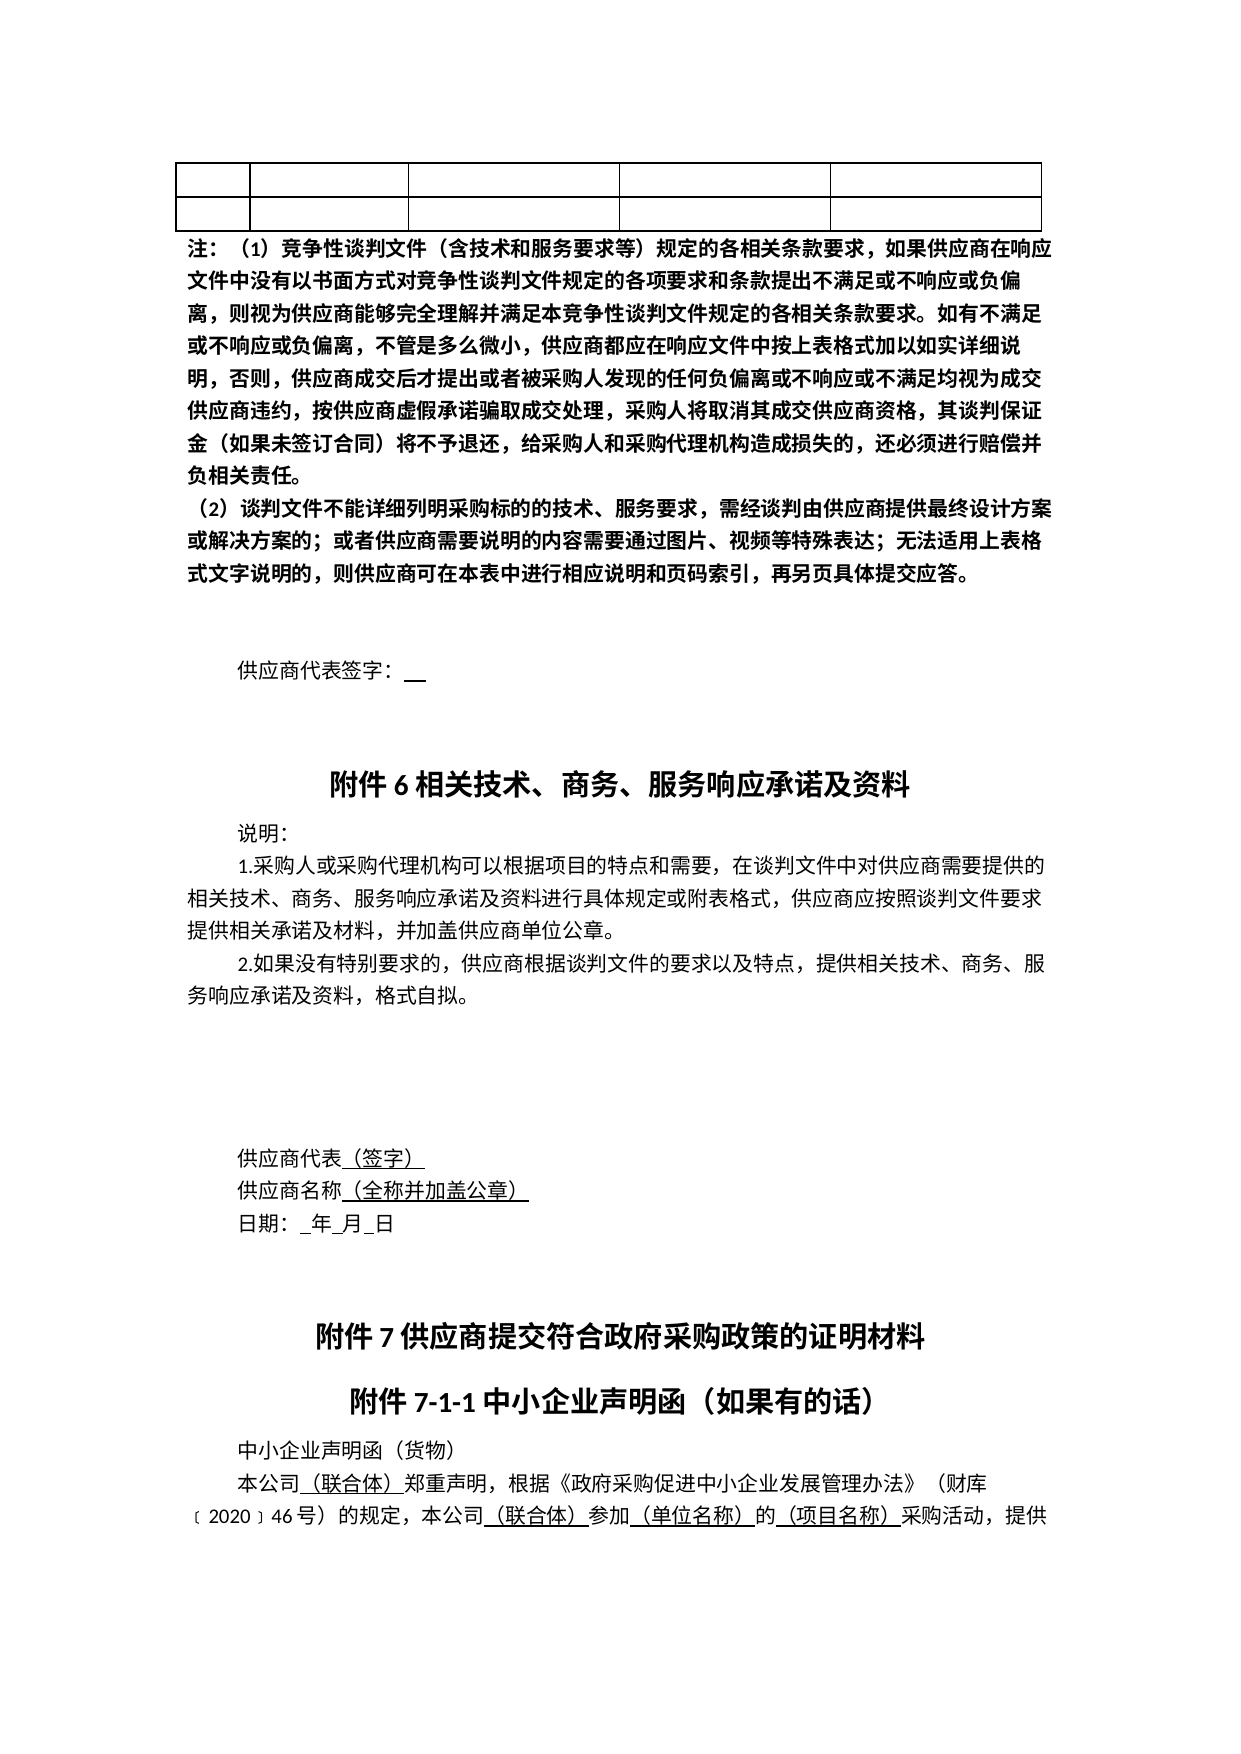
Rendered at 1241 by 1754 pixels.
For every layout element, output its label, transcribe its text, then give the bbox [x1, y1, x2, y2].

table_cell [831, 164, 1041, 196]
text 附件6 相关技术、商务、服务响应承诺及资料 [187, 752, 1053, 817]
text 日期： 年 月 日 [187, 1207, 1053, 1239]
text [187, 1467, 1053, 1532]
text 附件7 供应商提交符合政府采购政策的证明材料 [187, 1304, 1053, 1369]
text 中小企业声明函（货物） [187, 1434, 1053, 1467]
text 说明： [187, 817, 1053, 849]
table_cell [620, 198, 830, 230]
table_cell [177, 164, 249, 196]
table_cell [831, 198, 1041, 230]
table_cell [409, 164, 619, 196]
table_cell [409, 198, 619, 230]
text 1.采购人或采购代理机构可以根据项目的特点和需要，在谈判文件中对供应商需要提供的相关技术、商务、服务响应承诺及资料进行具体规定或附表格式，供应商应按照谈判文件要求提供相关承诺及材料，并加盖供应商单位公章。 [187, 849, 1053, 947]
text 供应商代表签字： [187, 654, 1053, 687]
table_cell [251, 198, 408, 230]
text 供应商代表（签字） [187, 1142, 1053, 1174]
table_cell [251, 164, 408, 196]
text 注：（1）竞争性谈判文件（含技术和服务要求等）规定的各相关条款要求，如果供应商在响应文件中没有以书面方式对竞争性谈判文件规定的各项要求和条款提出不满足或不响应或负偏离，则视为供应商能够完全理解并满足本竞争性谈判文件规定的各相关条款要求。如有不满足或不响应或负偏离，不管是多么微小，供应商都应在响应文件中按上表格式加以如实详细说明，否则，供应商成交后才提出或者被采购人发现的任何负偏离或不响应或不满足均视为成交供应商违约，按供应商虚假承诺骗取成交处理，采购人将取消其成交供应商资格，其谈判保证金（如果未签订合同）将不予退还，给采购人和采购代理机构造成损失的，还必须进行赔偿并负相关责任。 [187, 232, 1053, 492]
text 附件7-1-1 中小企业声明函（如果有的话） [187, 1369, 1053, 1434]
table_cell [177, 198, 249, 230]
text （2）谈判文件不能详细列明采购标的的技术、服务要求，需经谈判由供应商提供最终设计方案或解决方案的；或者供应商需要说明的内容需要通过图片、视频等特殊表达；无法适用上表格式文字说明的，则供应商可在本表中进行相应说明和页码索引，再另页具体提交应答。 [187, 492, 1053, 654]
text 供应商名称（全称并加盖公章） [187, 1174, 1053, 1207]
text 2.如果没有特别要求的，供应商根据谈判文件的要求以及特点，提供相关技术、商务、服务响应承诺及资料，格式自拟。 [187, 947, 1053, 1142]
table_cell [620, 164, 830, 196]
